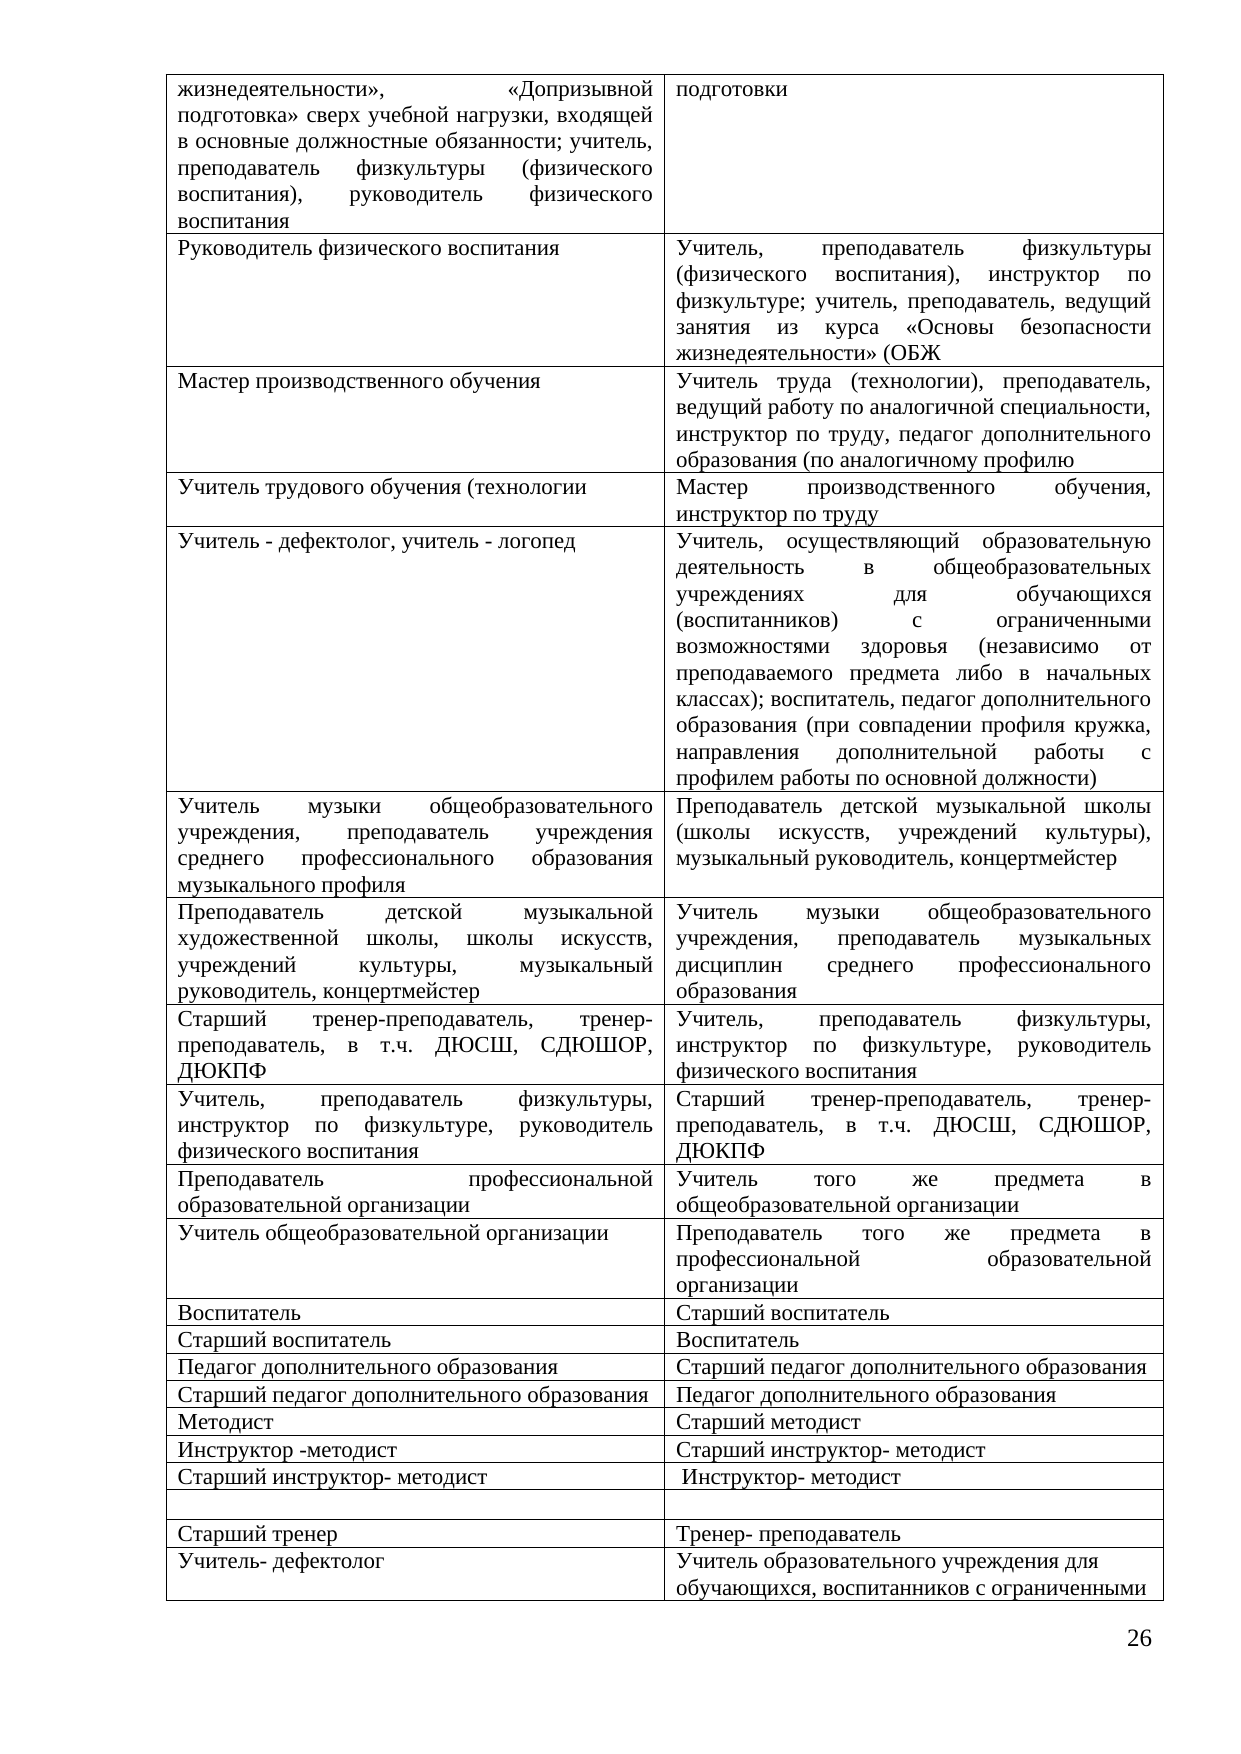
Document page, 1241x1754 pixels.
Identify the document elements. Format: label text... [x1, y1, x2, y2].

table_cell [167, 1490, 664, 1519]
table_cell Старший педагог дополнительного образования [167, 1381, 664, 1407]
table_cell Руководитель физического воспитания [167, 234, 664, 366]
table_cell Старший педагог дополнительного образования [665, 1354, 1163, 1380]
table_cell Учитель- дефектолог [167, 1548, 664, 1600]
table_cell Воспитатель [665, 1326, 1163, 1352]
table_cell Инструктор -методист [167, 1436, 664, 1462]
table_cell Тренер- преподаватель [665, 1520, 1163, 1547]
table_cell Старший тренер-преподаватель, тренер-преподаватель, в т.ч. ДЮСШ, СДЮШОР, ДЮКПФ [167, 1005, 664, 1084]
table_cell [167, 75, 664, 233]
table_cell Преподаватель детской музыкальной школы (школы искусств, учреждений культуры), музыкальный руководитель, концертмейстер [665, 792, 1163, 897]
table_cell Учитель общеобразовательной организации [167, 1219, 664, 1298]
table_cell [665, 75, 1163, 233]
table_cell Учитель, преподаватель физкультуры (физического воспитания), инструктор по физкультуре; учитель, преподаватель, ведущий занятия из курса «Основы безопасности жизнедеятельности» (ОБЖ [665, 234, 1163, 366]
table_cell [665, 1548, 1163, 1600]
table_cell Старший инструктор- методист [167, 1463, 664, 1489]
table_cell Мастер производственного обучения [167, 367, 664, 472]
table_cell [665, 1490, 1163, 1519]
table_cell Педагог дополнительного образования [167, 1354, 664, 1380]
table_cell Старший методист [665, 1408, 1163, 1434]
table_cell Старший воспитатель [665, 1299, 1163, 1325]
table_cell Старший инструктор- методист [665, 1436, 1163, 1462]
table_cell Старший тренер-преподаватель, тренер- преподаватель, в т.ч. ДЮСШ, СДЮШОР, ДЮКПФ [665, 1085, 1163, 1164]
table_cell Инструктор- методист [665, 1463, 1163, 1489]
table_cell Учитель музыки общеобразовательного учреждения, преподаватель музыкальных дисциплин среднего профессионального образования [665, 898, 1163, 1003]
table_cell Мастер производственного обучения, инструктор по труду [665, 473, 1163, 526]
table_cell Учитель того же предмета в общеобразовательной организации [665, 1165, 1163, 1217]
table_cell Преподаватель того же предмета в профессиональной образовательной организации [665, 1219, 1163, 1298]
table_cell Учитель, преподаватель физкультуры, инструктор по физкультуре, руководитель физического воспитания [167, 1085, 664, 1164]
table_cell Воспитатель [167, 1299, 664, 1325]
table_cell Методист [167, 1408, 664, 1434]
table_cell Учитель музыки общеобразовательного учреждения, преподаватель учреждения среднего профессионального образования музыкального профиля [167, 792, 664, 897]
table_cell Учитель трудового обучения (технологии [167, 473, 664, 526]
table_cell Учитель труда (технологии), преподаватель, ведущий работу по аналогичной специальности, инструктор по труду, педагог дополнительного образования (по аналогичному профилю [665, 367, 1163, 472]
table_cell Старший тренер [167, 1520, 664, 1547]
table_cell Преподаватель детской музыкальной художественной школы, школы искусств, учреждений культуры, музыкальный руководитель, концертмейстер [167, 898, 664, 1003]
table_cell Учитель, преподаватель физкультуры, инструктор по физкультуре, руководитель физического воспитания [665, 1005, 1163, 1084]
table_cell Педагог дополнительного образования [665, 1381, 1163, 1407]
table_cell Преподаватель профессиональной образовательной организации [167, 1165, 664, 1217]
table_cell Учитель, осуществляющий образовательную деятельность в общеобразовательных учреждениях для обучающихся (воспитанников) с ограниченными возможностями здоровья (независимо от преподаваемого предмета либо в начальных классах); воспитатель, педагог дополнительного образования (при совпадении профиля кружка, направления дополнительной работы с профилем работы по основной должности) [665, 527, 1163, 791]
table_cell Учитель - дефектолог, учитель - логопед [167, 527, 664, 791]
table_cell Старший воспитатель [167, 1326, 664, 1352]
